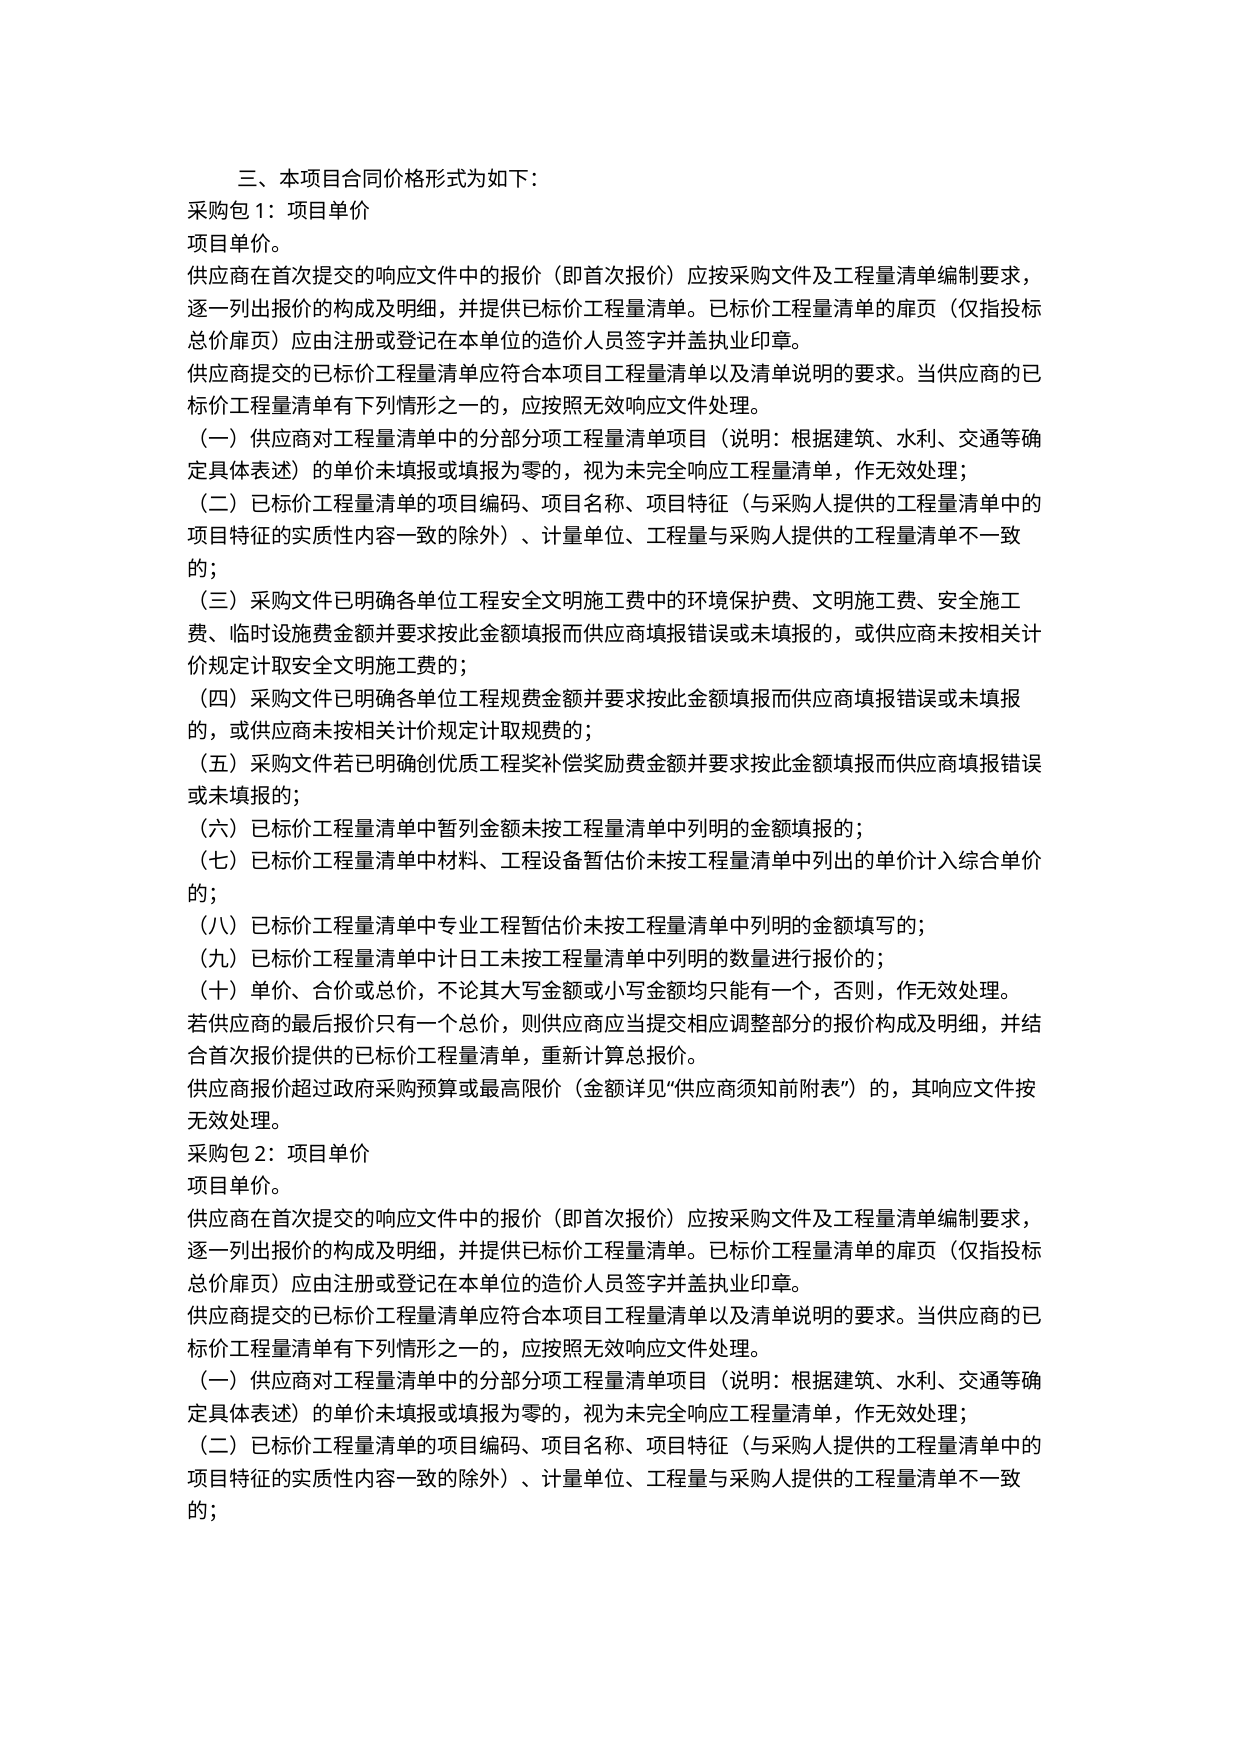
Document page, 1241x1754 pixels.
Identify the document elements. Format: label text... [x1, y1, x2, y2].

text 供应商提交的已标价工程量清单应符合本项目工程量清单以及清单说明的要求。当供应商的已标价工程量清单有下列情形之一的，应按照无效响应文件处理。 [187, 1299, 1053, 1364]
text （二）已标价工程量清单的项目编码、项目名称、项目特征（与采购人提供的工程量清单中的项目特征的实质性内容一致的除外）、计量单位、工程量与采购人提供的工程量清单不一致的； [187, 1429, 1053, 1527]
text 项目单价。 [187, 227, 1053, 259]
text 采购包2：项目单价 [187, 1137, 1053, 1169]
text 项目单价。 [187, 1169, 1053, 1202]
text （二）已标价工程量清单的项目编码、项目名称、项目特征（与采购人提供的工程量清单中的项目特征的实质性内容一致的除外）、计量单位、工程量与采购人提供的工程量清单不一致的； [187, 487, 1053, 584]
text （一）供应商对工程量清单中的分部分项工程量清单项目（说明：根据建筑、水利、交通等确定具体表述）的单价未填报或填报为零的，视为未完全响应工程量清单，作无效处理； [187, 1364, 1053, 1429]
text 供应商在首次提交的响应文件中的报价（即首次报价）应按采购文件及工程量清单编制要求，逐一列出报价的构成及明细，并提供已标价工程量清单。已标价工程量清单的扉页（仅指投标总价扉页）应由注册或登记在本单位的造价人员签字并盖执业印章。 [187, 1202, 1053, 1299]
text （九）已标价工程量清单中计日工未按工程量清单中列明的数量进行报价的； [187, 942, 1053, 974]
text 供应商提交的已标价工程量清单应符合本项目工程量清单以及清单说明的要求。当供应商的已标价工程量清单有下列情形之一的，应按照无效响应文件处理。 [187, 357, 1053, 422]
text 采购包1：项目单价 [187, 194, 1053, 227]
text （五）采购文件若已明确创优质工程奖补偿奖励费金额并要求按此金额填报而供应商填报错误或未填报的； [187, 747, 1053, 812]
text （八）已标价工程量清单中专业工程暂估价未按工程量清单中列明的金额填写的； [187, 909, 1053, 942]
text 若供应商的最后报价只有一个总价，则供应商应当提交相应调整部分的报价构成及明细，并结合首次报价提供的已标价工程量清单，重新计算总报价。 [187, 1007, 1053, 1072]
text （四）采购文件已明确各单位工程规费金额并要求按此金额填报而供应商填报错误或未填报的，或供应商未按相关计价规定计取规费的； [187, 682, 1053, 747]
text （六）已标价工程量清单中暂列金额未按工程量清单中列明的金额填报的； [187, 812, 1053, 844]
text （一）供应商对工程量清单中的分部分项工程量清单项目（说明：根据建筑、水利、交通等确定具体表述）的单价未填报或填报为零的，视为未完全响应工程量清单，作无效处理； [187, 422, 1053, 487]
text （十）单价、合价或总价，不论其大写金额或小写金额均只能有一个，否则，作无效处理。 [187, 974, 1053, 1007]
text 三、本项目合同价格形式为如下： [187, 162, 1053, 194]
text （七）已标价工程量清单中材料、工程设备暂估价未按工程量清单中列出的单价计入综合单价的； [187, 844, 1053, 909]
text 供应商在首次提交的响应文件中的报价（即首次报价）应按采购文件及工程量清单编制要求，逐一列出报价的构成及明细，并提供已标价工程量清单。已标价工程量清单的扉页（仅指投标总价扉页）应由注册或登记在本单位的造价人员签字并盖执业印章。 [187, 259, 1053, 357]
text 供应商报价超过政府采购预算或最高限价（金额详见“供应商须知前附表”）的，其响应文件按无效处理。 [187, 1072, 1053, 1137]
text （三）采购文件已明确各单位工程安全文明施工费中的环境保护费、文明施工费、安全施工费、临时设施费金额并要求按此金额填报而供应商填报错误或未填报的，或供应商未按相关计价规定计取安全文明施工费的； [187, 584, 1053, 682]
